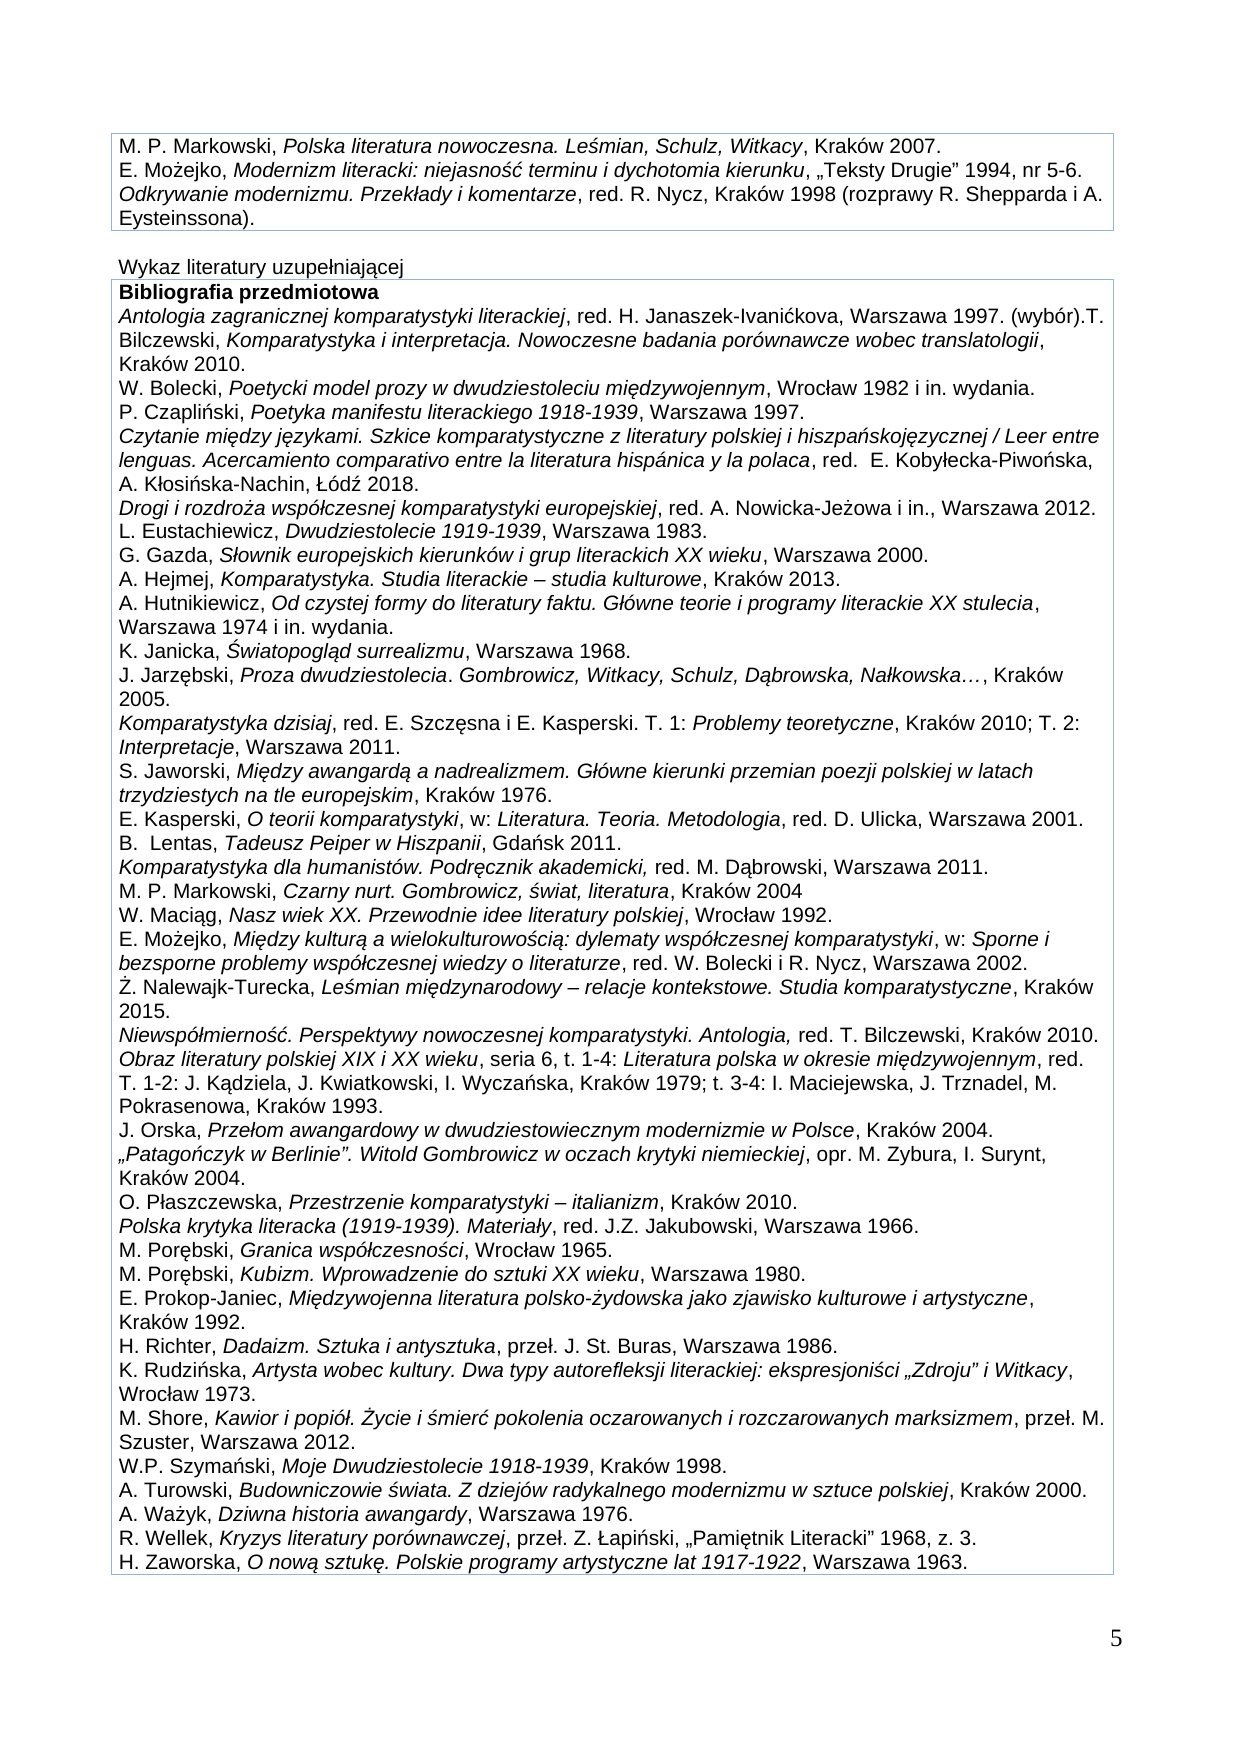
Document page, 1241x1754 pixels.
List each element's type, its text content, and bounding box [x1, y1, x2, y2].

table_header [112, 134, 1113, 230]
text Wykaz literatury uzupełniającej [118, 255, 1122, 279]
table_header Bibliografia przedmiotowa Antologia zagranicznej komparatystyki literackiej, red. H. Janaszek-Ivanićkova, Warszawa 1997. (wybór).T. Bilczewski, Komparatystyka i interpretacja. Nowoczesne badania porównawcze wobec translatologii, Kraków 2010. W. Bolecki, Poetycki model prozy w dwudziestoleciu międzywojennym, Wrocław 1982 i in. wydania. P. Czapliński, Poetyka manifestu literackiego 1918-1939, Warszawa 1997. Czytanie między językami. Szkice komparatystyczne z literatury polskiej i hiszpańskojęzycznej / Leer entre lenguas. Acercamiento comparativo entre la literatura hispánica y la polaca, red. E. Kobyłecka-Piwońska, A. Kłosińska-Nachin, Łódź 2018. Drogi i rozdroża współczesnej komparatystyki europejskiej, red. A. Nowicka-Jeżowa i in., Warszawa 2012. L. Eustachiewicz, Dwudziestolecie 1919-1939, Warszawa 1983. G. Gazda, Słownik europejskich kierunków i grup literackich XX wieku, Warszawa 2000. A. Hejmej, Komparatystyka. Studia literackie – studia kulturowe, Kraków 2013. A. Hutnikiewicz, Od czystej formy do literatury faktu. Główne teorie i programy literackie XX stulecia, Warszawa 1974 i in. wydania. K. Janicka, Światopogląd surrealizmu, Warszawa 1968. J. Jarzębski, Proza dwudziestolecia. Gombrowicz, Witkacy, Schulz, Dąbrowska, Nałkowska…, Kraków 2005. Komparatystyka dzisiaj, red. E. Szczęsna i E. Kasperski. T. 1: Problemy teoretyczne, Kraków 2010; T. 2: Interpretacje, Warszawa 2011. S. Jaworski, Między awangardą a nadrealizmem. Główne kierunki przemian poezji polskiej w latach trzydziestych na tle europejskim, Kraków 1976. E. Kasperski, O teorii komparatystyki, w: Literatura. Teoria. Metodologia, red. D. Ulicka, Warszawa 2001. B. Lentas, Tadeusz Peiper w Hiszpanii, Gdańsk 2011. Komparatystyka dla humanistów. Podręcznik akademicki, red. M. Dąbrowski, Warszawa 2011. M. P. Markowski, Czarny nurt. Gombrowicz, świat, literatura, Kraków 2004 W. Maciąg, Nasz wiek XX. Przewodnie idee literatury polskiej, Wrocław 1992. E. Możejko, Między kulturą a wielokulturowością: dylematy współczesnej komparatystyki, w: Sporne i bezsporne problemy współczesnej wiedzy o literaturze, red. W. Bolecki i R. Nycz, Warszawa 2002. Ż. Nalewajk-Turecka, Leśmian międzynarodowy – relacje kontekstowe. Studia komparatystyczne, Kraków 2015. Niewspółmierność. Perspektywy nowoczesnej komparatystyki. Antologia, red. T. Bilczewski, Kraków 2010. Obraz literatury polskiej XIX i XX wieku, seria 6, t. 1-4: Literatura polska w okresie międzywojennym, red. T. 1-2: J. Kądziela, J. Kwiatkowski, I. Wyczańska, Kraków 1979; t. 3-4: I. Maciejewska, J. Trznadel, M. Pokrasenowa, Kraków 1993. J. Orska, Przełom awangardowy w dwudziestowiecznym modernizmie w Polsce, Kraków 2004. „Patagończyk w Berlinie”. Witold Gombrowicz w oczach krytyki niemieckiej, opr. M. Zybura, I. Surynt, Kraków 2004. O. Płaszczewska, Przestrzenie komparatystyki – italianizm, Kraków 2010. Polska krytyka literacka (1919-1939). Materiały, red. J.Z. Jakubowski, Warszawa 1966. M. Porębski, Granica współczesności, Wrocław 1965. M. Porębski, Kubizm. Wprowadzenie do sztuki XX wieku, Warszawa 1980. E. Prokop-Janiec, Międzywojenna literatura polsko-żydowska jako zjawisko kulturowe i artystyczne, Kraków 1992. H. Richter, Dadaizm. Sztuka i antysztuka, przeł. J. St. Buras, Warszawa 1986. K. Rudzińska, Artysta wobec kultury. Dwa typy autorefleksji literackiej: ekspresjoniści „Zdroju” i Witkacy, Wrocław 1973. M. Shore, Kawior i popiół. Życie i śmierć pokolenia oczarowanych i rozczarowanych marksizmem, przeł. M. Szuster, Warszawa 2012. W.P. Szymański, Moje Dwudziestolecie 1918-1939, Kraków 1998. A. Turowski, Budowniczowie świata. Z dziejów radykalnego modernizmu w sztuce polskiej, Kraków 2000. A. Ważyk, Dziwna historia awangardy, Warszawa 1976. R. Wellek, Kryzys literatury porównawczej, przeł. Z. Łapiński, „Pamiętnik Literacki” 1968, z. 3. H. Zaworska, O nową sztukę. Polskie programy artystyczne lat 1917-1922, Warszawa 1963. [112, 280, 1113, 1573]
